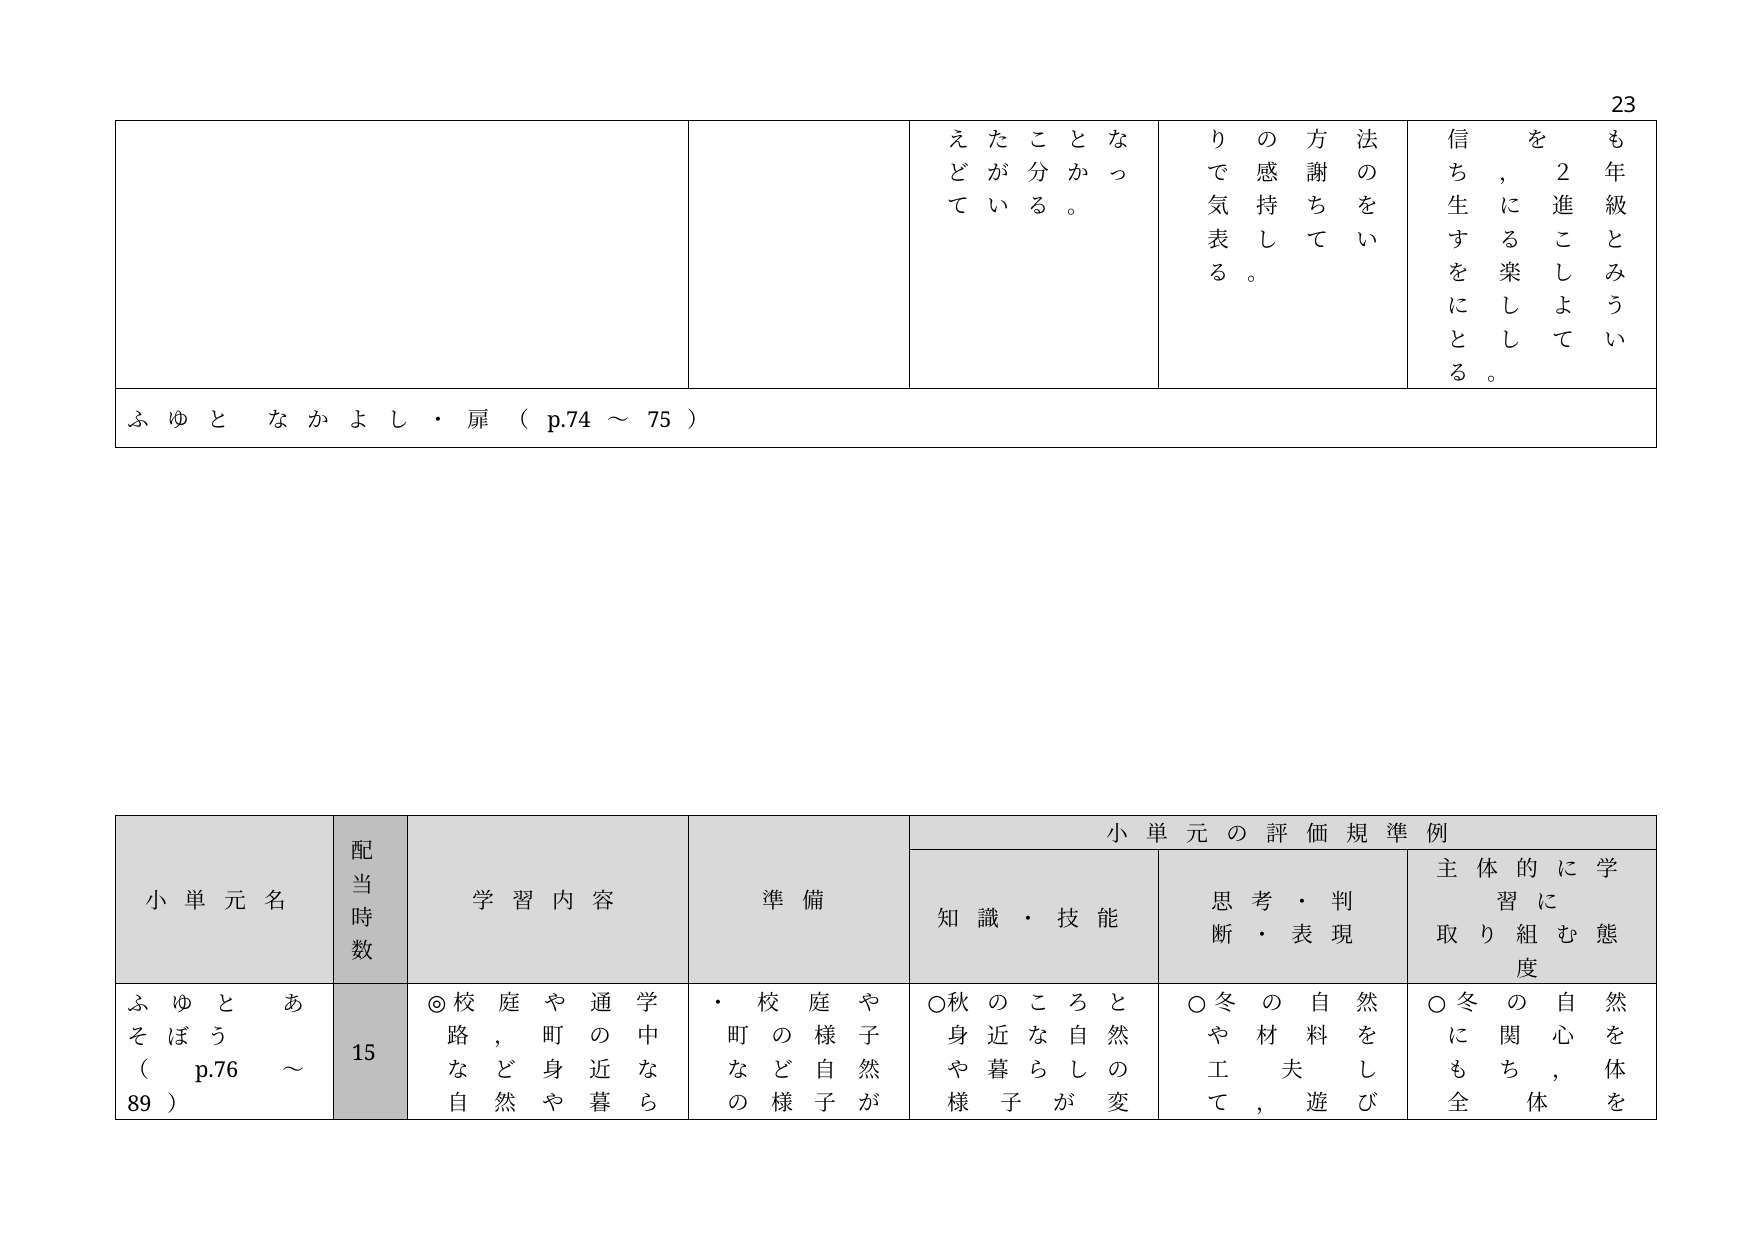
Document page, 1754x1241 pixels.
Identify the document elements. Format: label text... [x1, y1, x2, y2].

table_header 小単元名 [116, 816, 333, 983]
table_cell 15 [334, 984, 407, 1119]
table_header 配当 時数 [334, 816, 407, 983]
table_cell 主体的に学習に 取り組む態度 [1408, 850, 1656, 983]
table_cell ふゆと あそぼう （p.76～89） [116, 984, 333, 1119]
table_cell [910, 984, 1158, 1119]
table_cell 知識・技能 [910, 850, 1158, 983]
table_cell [910, 121, 1158, 388]
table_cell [689, 984, 909, 1119]
table_cell 思考・判断・表現 [1159, 850, 1407, 983]
table_header 準備 [689, 816, 909, 983]
table_header 小単元の評価規準例 [910, 816, 1656, 849]
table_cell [1159, 984, 1407, 1119]
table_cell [1159, 121, 1407, 388]
table_header 学習内容 [408, 816, 688, 983]
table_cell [408, 984, 688, 1119]
table_cell ふゆと なかよし・扉（p.74～75） [116, 389, 1656, 447]
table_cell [1408, 984, 1656, 1119]
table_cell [1408, 121, 1656, 388]
